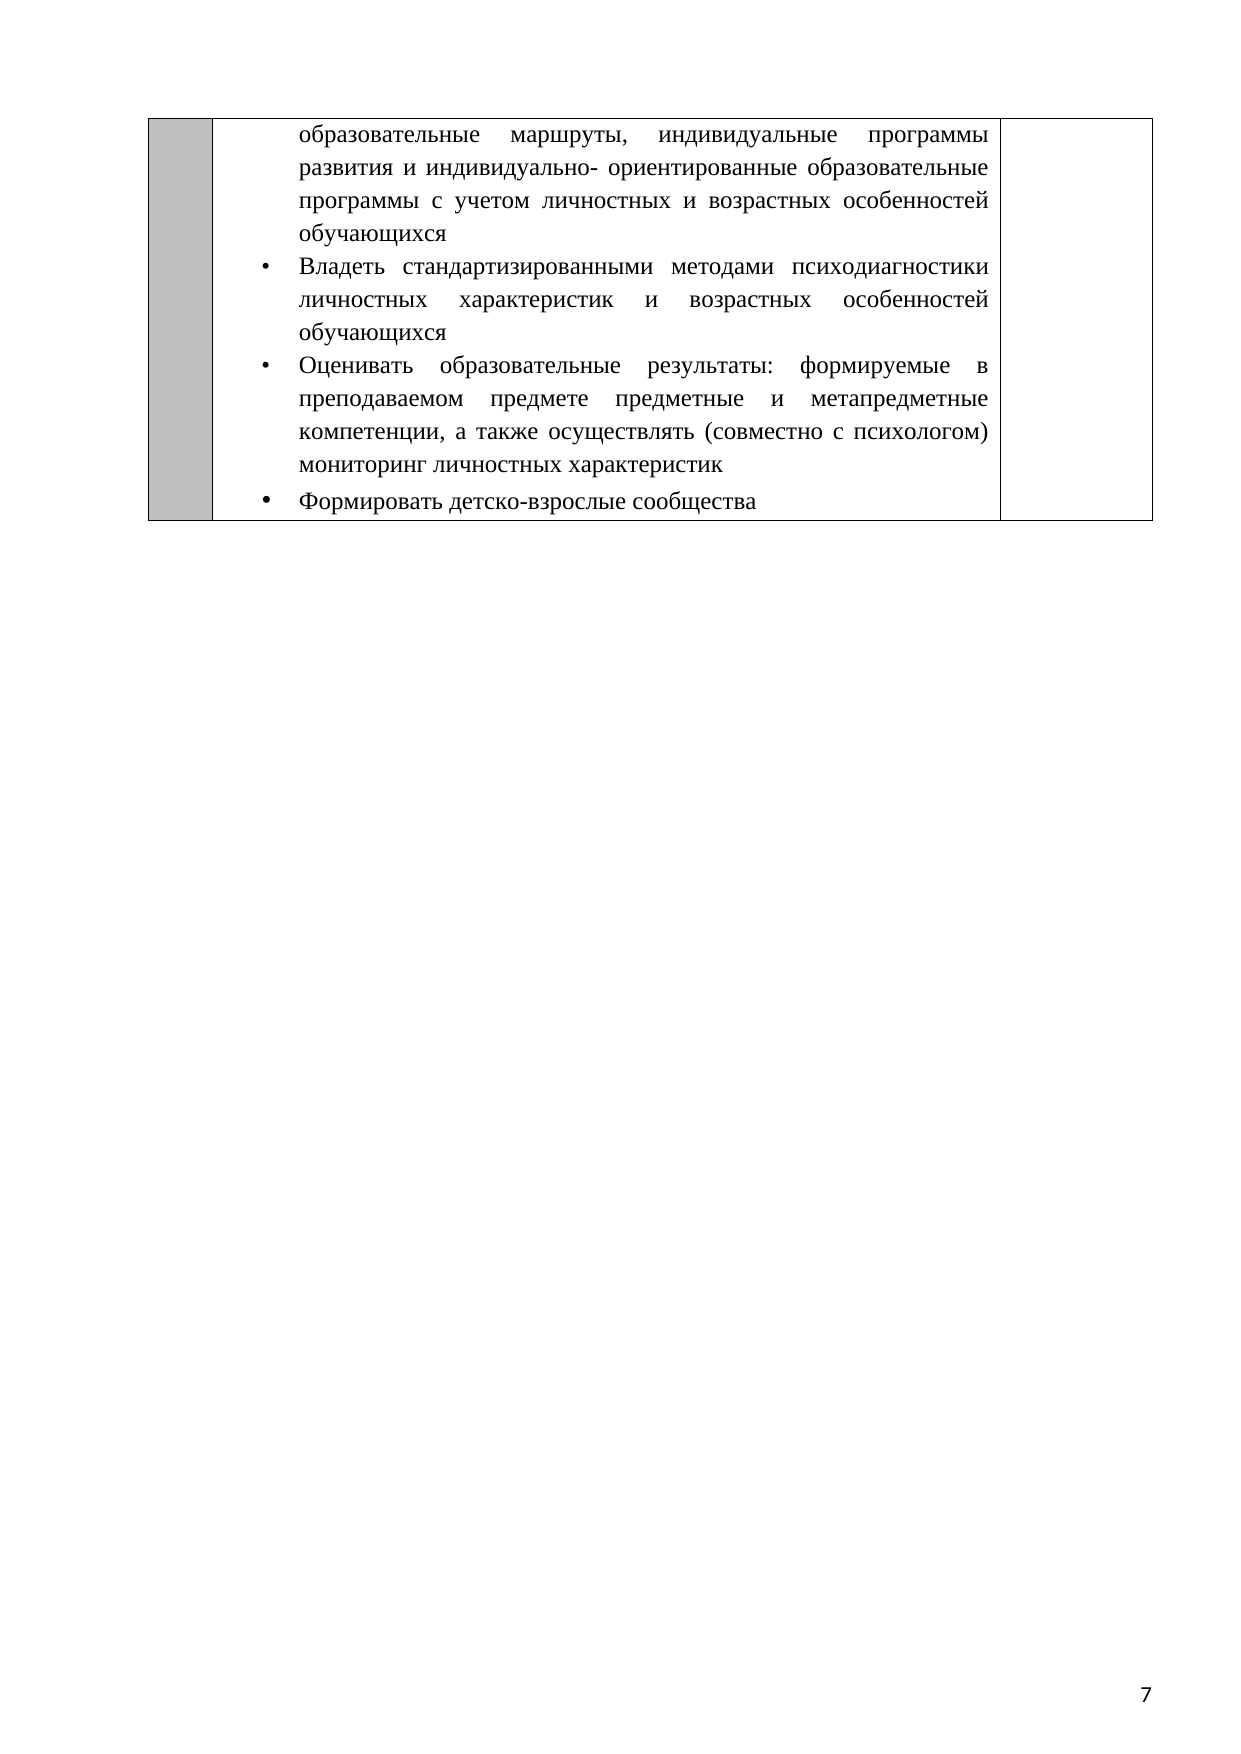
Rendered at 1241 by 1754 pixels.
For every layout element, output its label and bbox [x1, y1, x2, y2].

table_cell [213, 119, 1000, 520]
table_cell [1001, 119, 1152, 520]
table_cell [149, 119, 212, 520]
